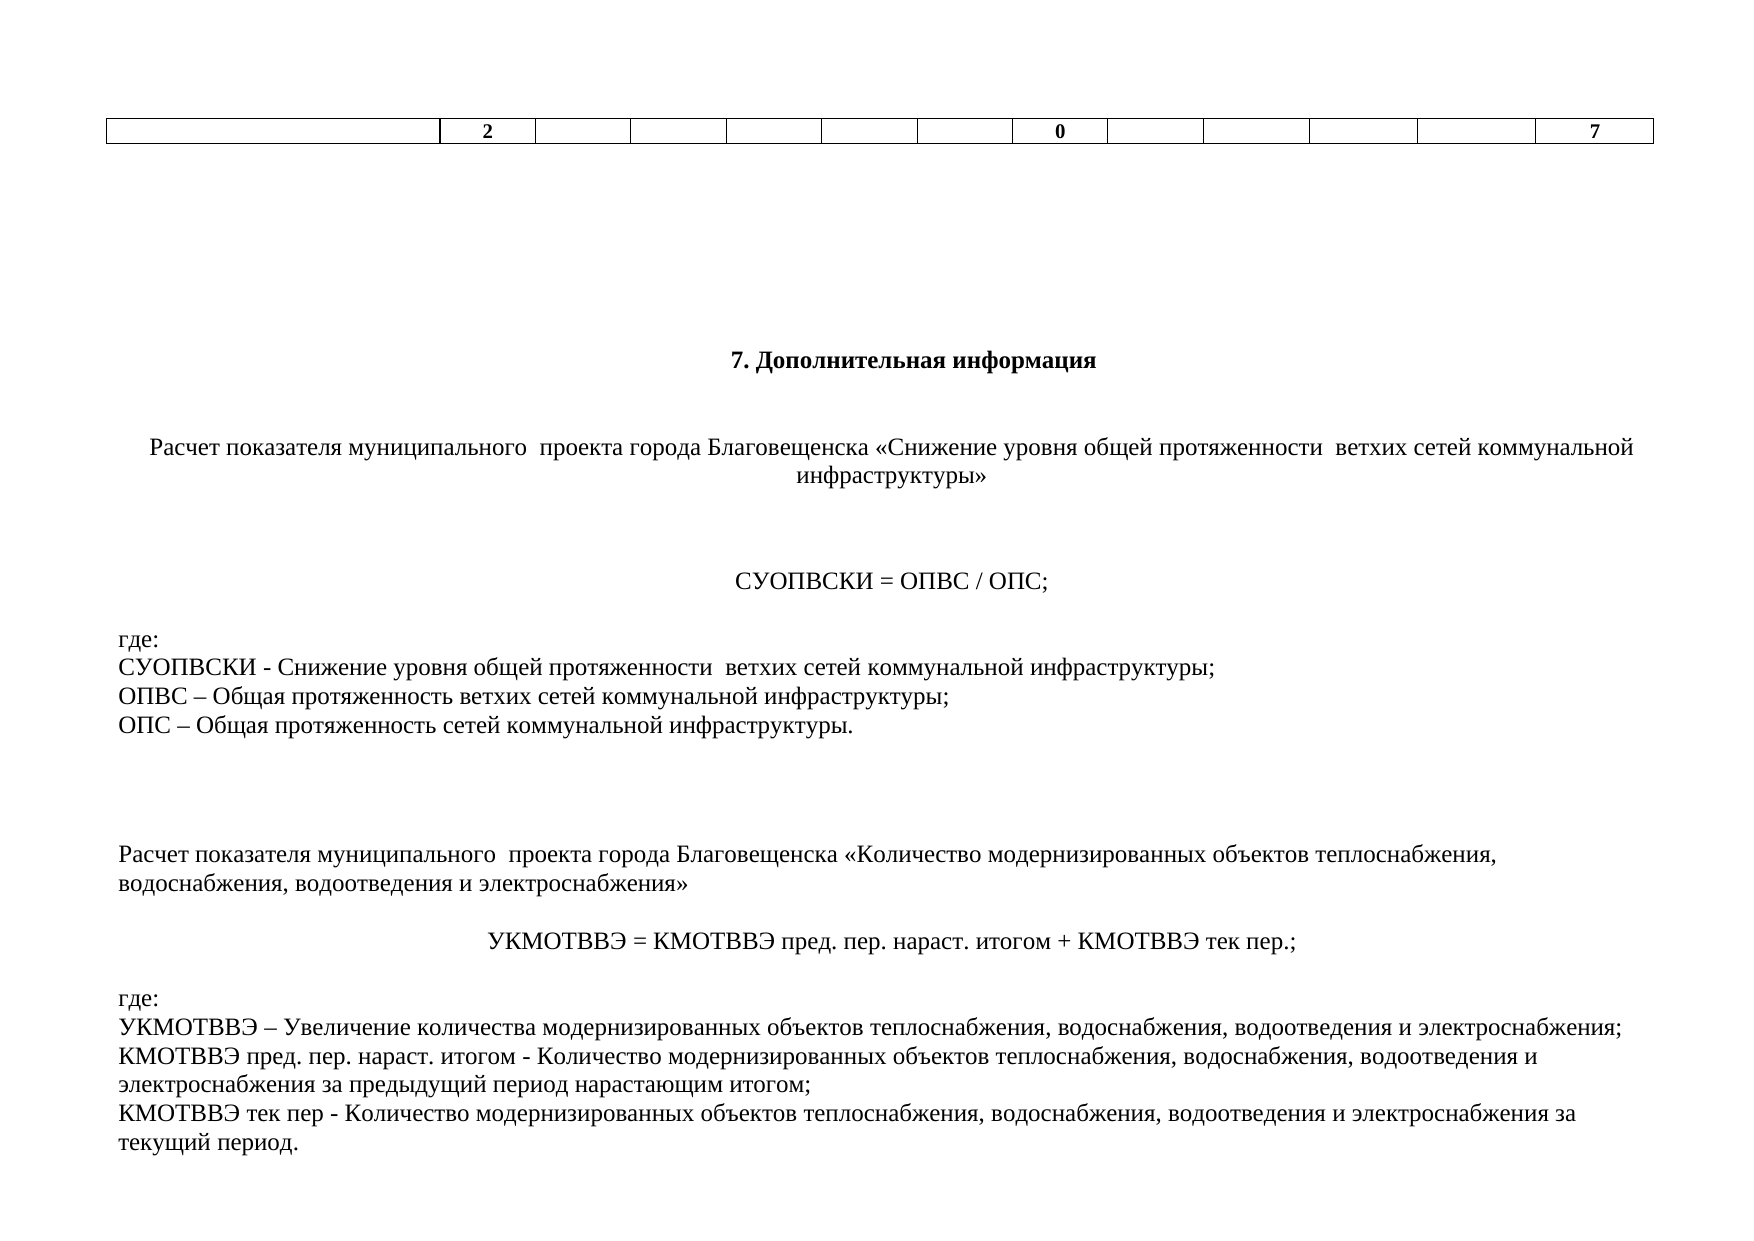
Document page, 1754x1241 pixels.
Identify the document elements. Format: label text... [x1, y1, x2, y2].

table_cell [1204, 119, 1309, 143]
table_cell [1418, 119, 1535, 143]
text СУОПВСКИ = ОПВС / ОПС; [118, 566, 1665, 595]
text где: [118, 983, 1665, 1012]
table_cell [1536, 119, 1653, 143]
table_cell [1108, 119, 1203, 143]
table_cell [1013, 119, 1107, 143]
text СУОПВСКИ - Снижение уровня общей протяженности ветхих сетей коммунальной инфраструктуры; [118, 652, 1665, 681]
text УКМОТВВЭ – Увеличение количества модернизированных объектов теплоснабжения, водоснабжения, водоотведения и электроснабжения; [118, 1012, 1665, 1041]
list 7. Дополнительная информация [162, 346, 1665, 374]
text Расчет показателя муниципального проекта города Благовещенска «Снижение уровня общей протяженности ветхих сетей коммунальной инфраструктуры» [118, 432, 1665, 489]
text Расчет показателя муниципального проекта города Благовещенска «Количество модернизированных объектов теплоснабжения, водоснабжения, водоотведения и электроснабжения» [118, 839, 1665, 897]
text КМОТВВЭ тек пер - Количество модернизированных объектов теплоснабжения, водоснабжения, водоотведения и электроснабжения за текущий период. [118, 1098, 1665, 1156]
text ОПС – Общая протяженность сетей коммунальной инфраструктуры. [118, 710, 1665, 739]
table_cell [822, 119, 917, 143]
text УКМОТВВЭ = КМОТВВЭ пред. пер. нараст. итогом + КМОТВВЭ тек пер.; [118, 926, 1665, 954]
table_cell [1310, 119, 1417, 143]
text КМОТВВЭ пред. пер. нараст. итогом - Количество модернизированных объектов теплоснабжения, водоснабжения, водоотведения и электроснабжения за предыдущий период нарастающим итогом; [118, 1041, 1665, 1098]
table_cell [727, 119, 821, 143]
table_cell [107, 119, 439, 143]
text ОПВС – Общая протяженность ветхих сетей коммунальной инфраструктуры; [118, 681, 1665, 710]
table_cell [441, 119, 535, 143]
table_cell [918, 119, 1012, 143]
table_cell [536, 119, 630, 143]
text где: [118, 624, 1665, 652]
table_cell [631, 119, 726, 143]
